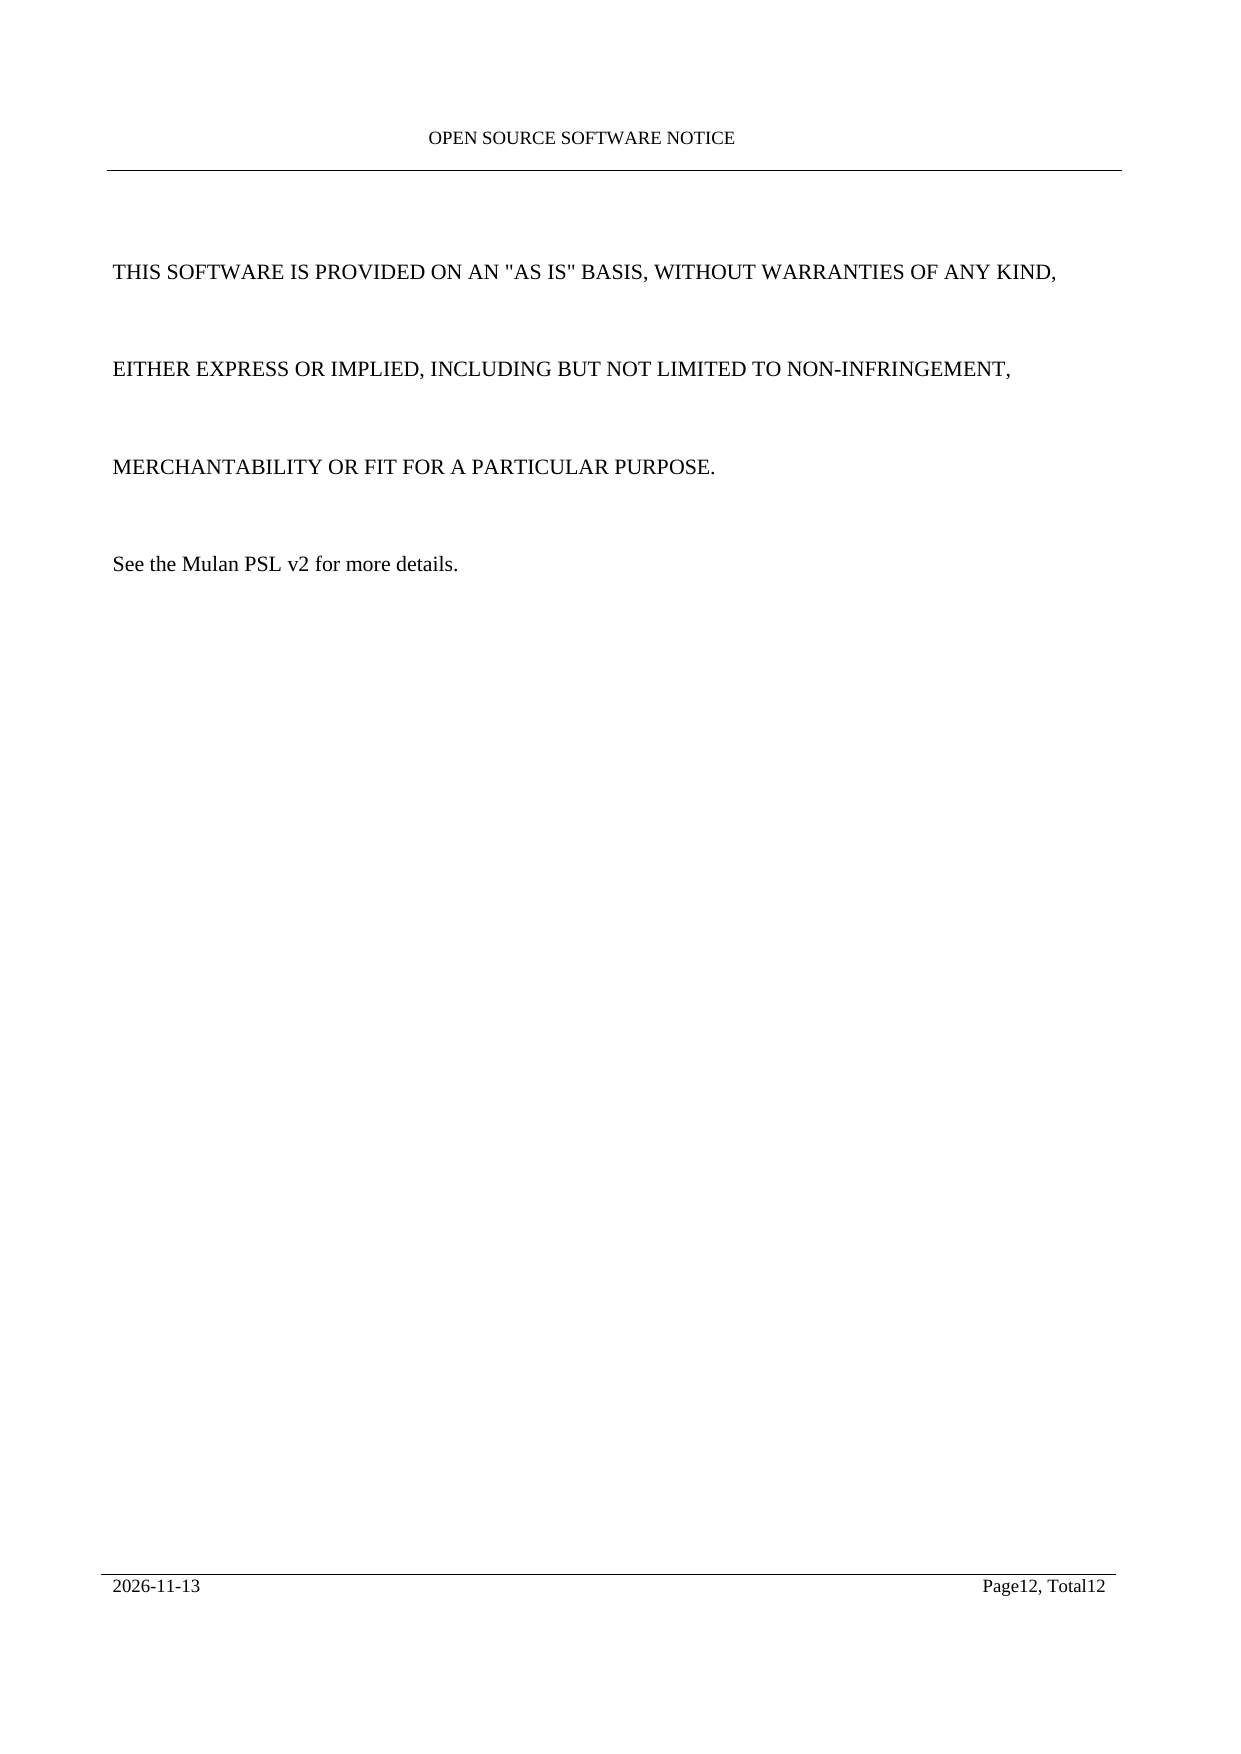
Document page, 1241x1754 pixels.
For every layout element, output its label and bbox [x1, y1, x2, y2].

text [112, 206, 1128, 580]
